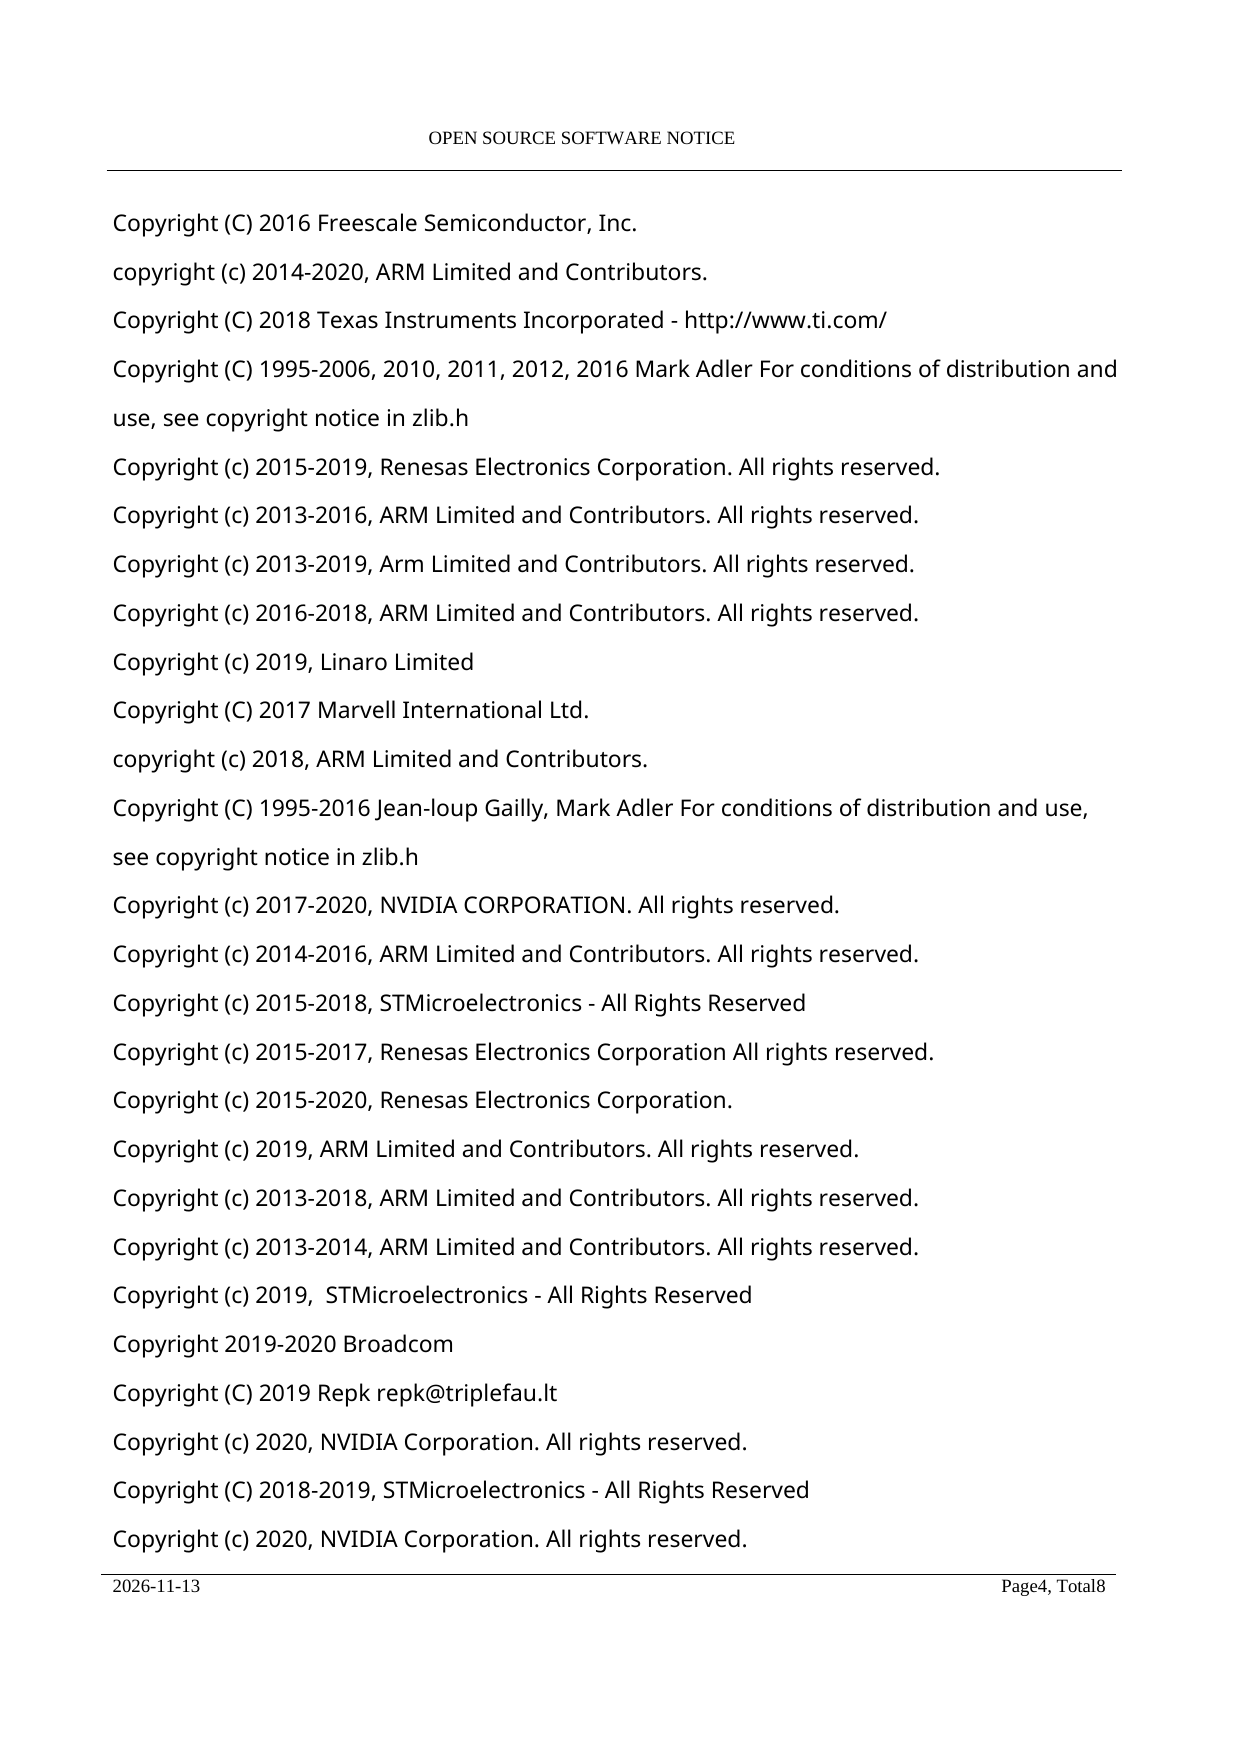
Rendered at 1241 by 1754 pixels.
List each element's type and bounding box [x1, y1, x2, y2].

text [112, 206, 1128, 1555]
